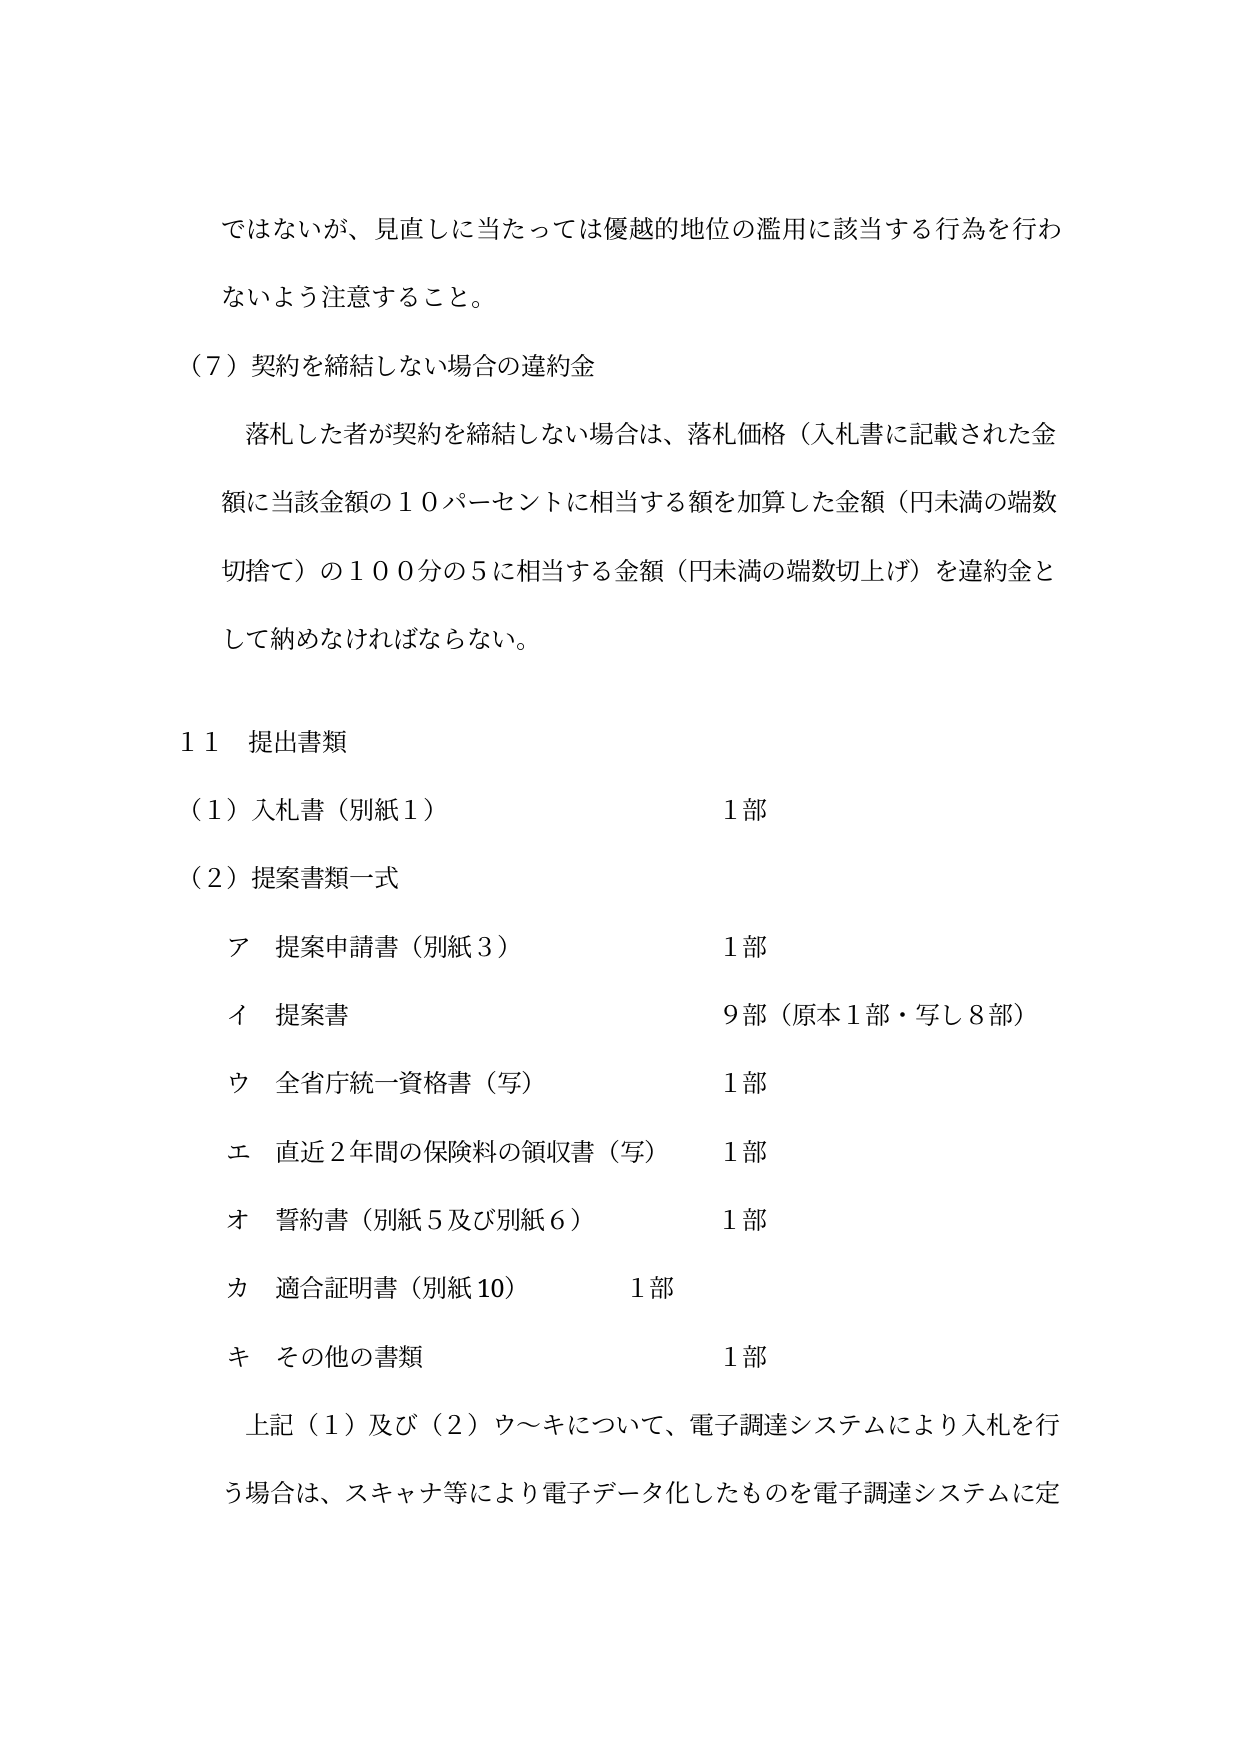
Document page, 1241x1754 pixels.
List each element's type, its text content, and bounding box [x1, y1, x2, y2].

text （１）入札書（別紙１） １部 [177, 774, 1063, 843]
text （７）契約を締結しない場合の違約金 [177, 330, 1063, 399]
text 落札した者が契約を締結しない場合は、落札価格（入札書に記載された金額に当該金額の１０パーセントに相当する額を加算した金額（円未満の端数切捨て）の１００分の５に相当する金額（円未満の端数切上げ）を違約金として納めなければならない。 [221, 399, 1063, 672]
text エ 直近２年間の保険料の領収書（写） １部 [177, 1116, 1063, 1184]
text １１ 提出書類 [175, 706, 1063, 774]
text ア 提案申請書（別紙３） １部 [177, 911, 1063, 979]
text キ その他の書類 １部 [177, 1321, 1063, 1389]
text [221, 1389, 1063, 1526]
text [221, 194, 1063, 330]
text （２）提案書類一式 [177, 843, 1063, 911]
text オ 誓約書（別紙５及び別紙６） １部 [177, 1184, 1063, 1253]
text ウ 全省庁統一資格書（写） １部 [177, 1048, 1063, 1116]
text イ 提案書 ９部（原本１部・写し８部） [177, 979, 1063, 1048]
text カ 適合証明書（別紙10） １部 [177, 1253, 1063, 1321]
